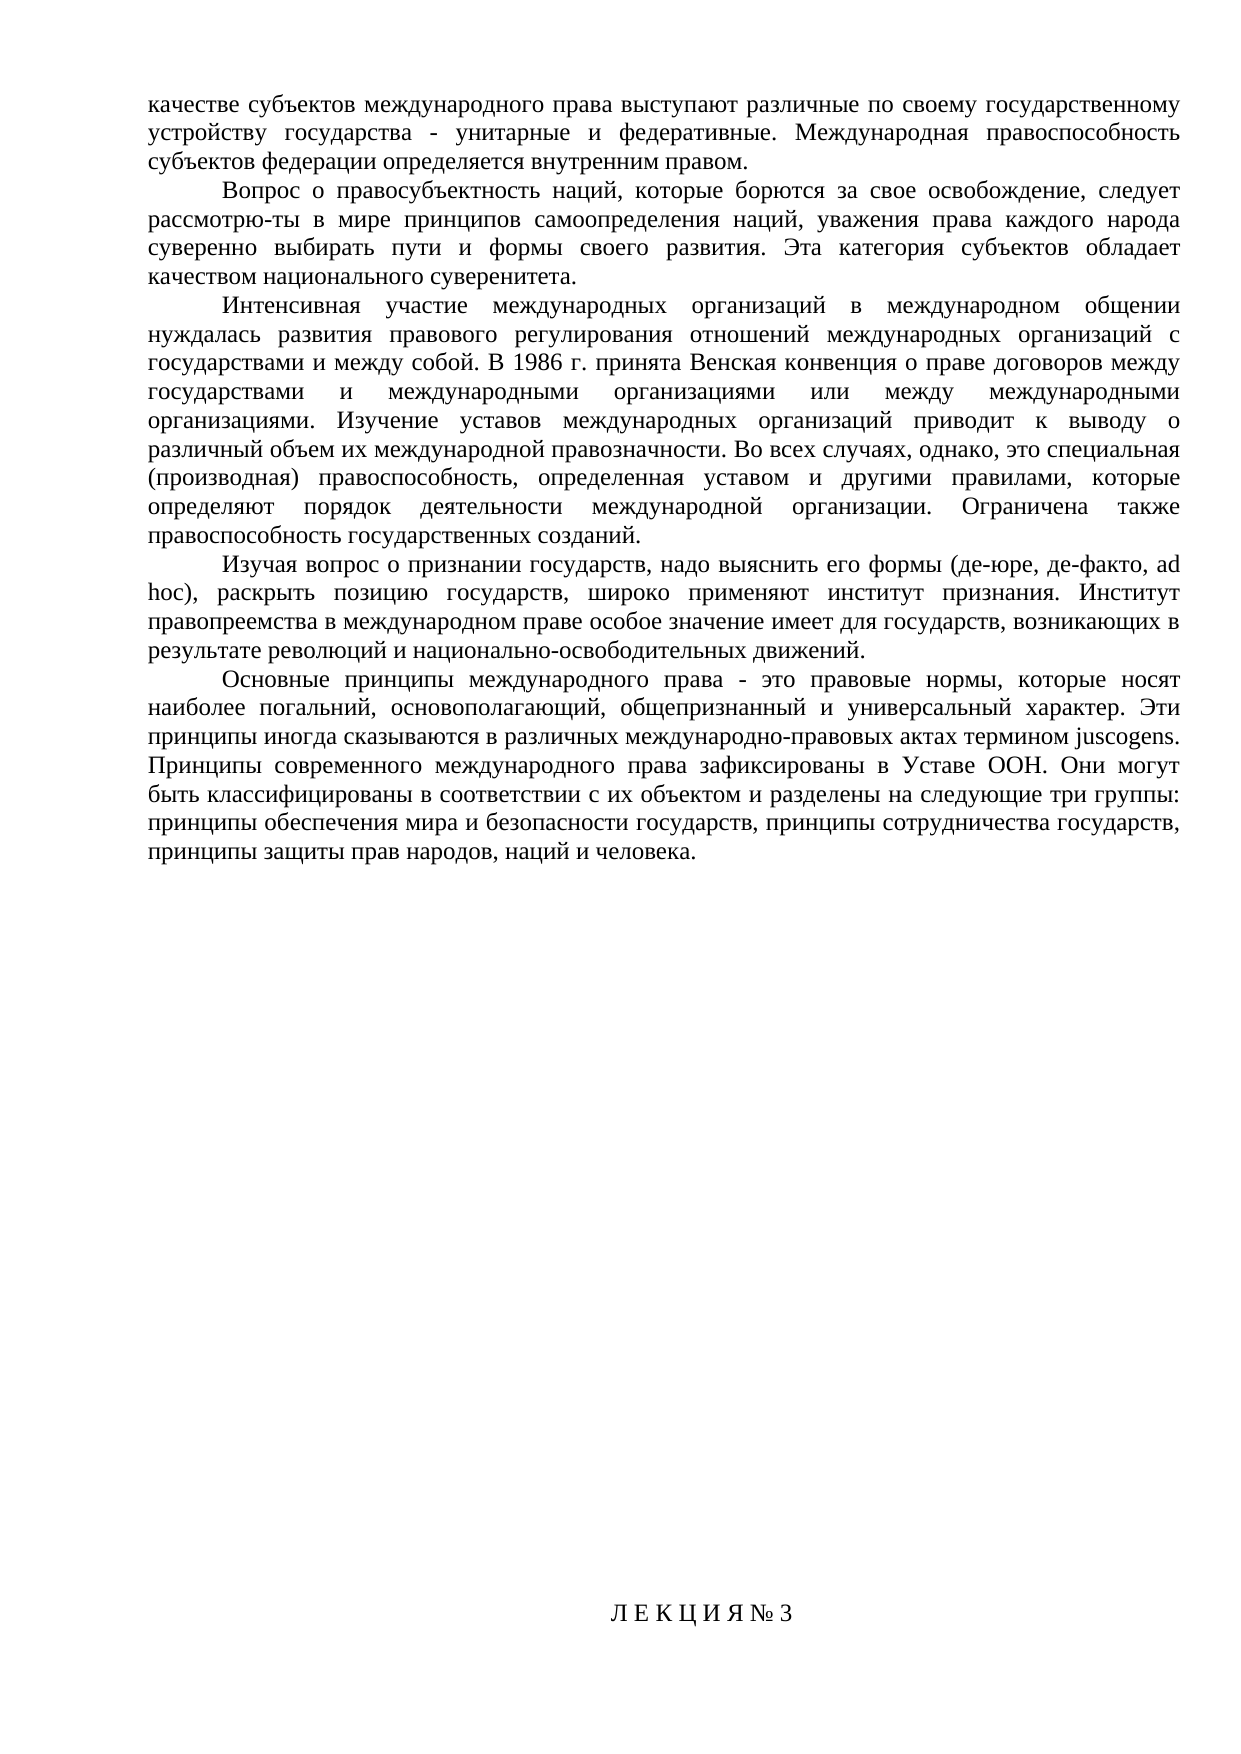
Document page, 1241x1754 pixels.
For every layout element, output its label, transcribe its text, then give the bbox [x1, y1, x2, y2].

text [148, 89, 1181, 175]
text Основные принципы международного права - это правовые нормы, которые носят наиболее погальний, основополагающий, общепризнанный и универсальный характер. Эти принципы иногда сказываются в различных международно-правовых актах термином juscogens. Принципы современного международного права зафиксированы в Уставе ООН. Они могут быть классифицированы в соответствии с их объектом и разделены на следующие три группы: принципы обеспечения мира и безопасности государств, принципы сотрудничества государств, принципы защиты прав народов, наций и человека. [148, 664, 1181, 865]
text Интенсивная участие международных организаций в международном общении нуждалась развития правового регулирования отношений международных организаций с государствами и между собой. В 1986 г. принята Венская конвенция о праве договоров между государствами и международными организациями или между международными организациями. Изучение уставов международных организаций приводит к выводу о различный объем их международной правозначности. Во всех случаях, однако, это специальная (производная) правоспособность, определенная уставом и другими правилами, которые определяют порядок деятельности международной организации. Ограничена также правоспособность государственных созданий. [148, 290, 1181, 549]
text Л Е К Ц И Я № 3 [148, 1598, 1181, 1627]
text Вопрос о правосубъектность наций, которые борются за свое освобождение, следует рассмотрю-ты в мире принципов самоопределения наций, уважения права каждого народа суверенно выбирать пути и формы своего развития. Эта категория субъектов обладает качеством национального суверенитета. [148, 175, 1181, 290]
text Изучая вопрос о признании государств, надо выяснить его формы (де-юре, де-факто, ad hoc), раскрыть позицию государств, широко применяют институт признания. Институт правопреемства в международном праве особое значение имеет для государств, возникающих в результате революций и национально-освободительных движений. [148, 549, 1181, 664]
